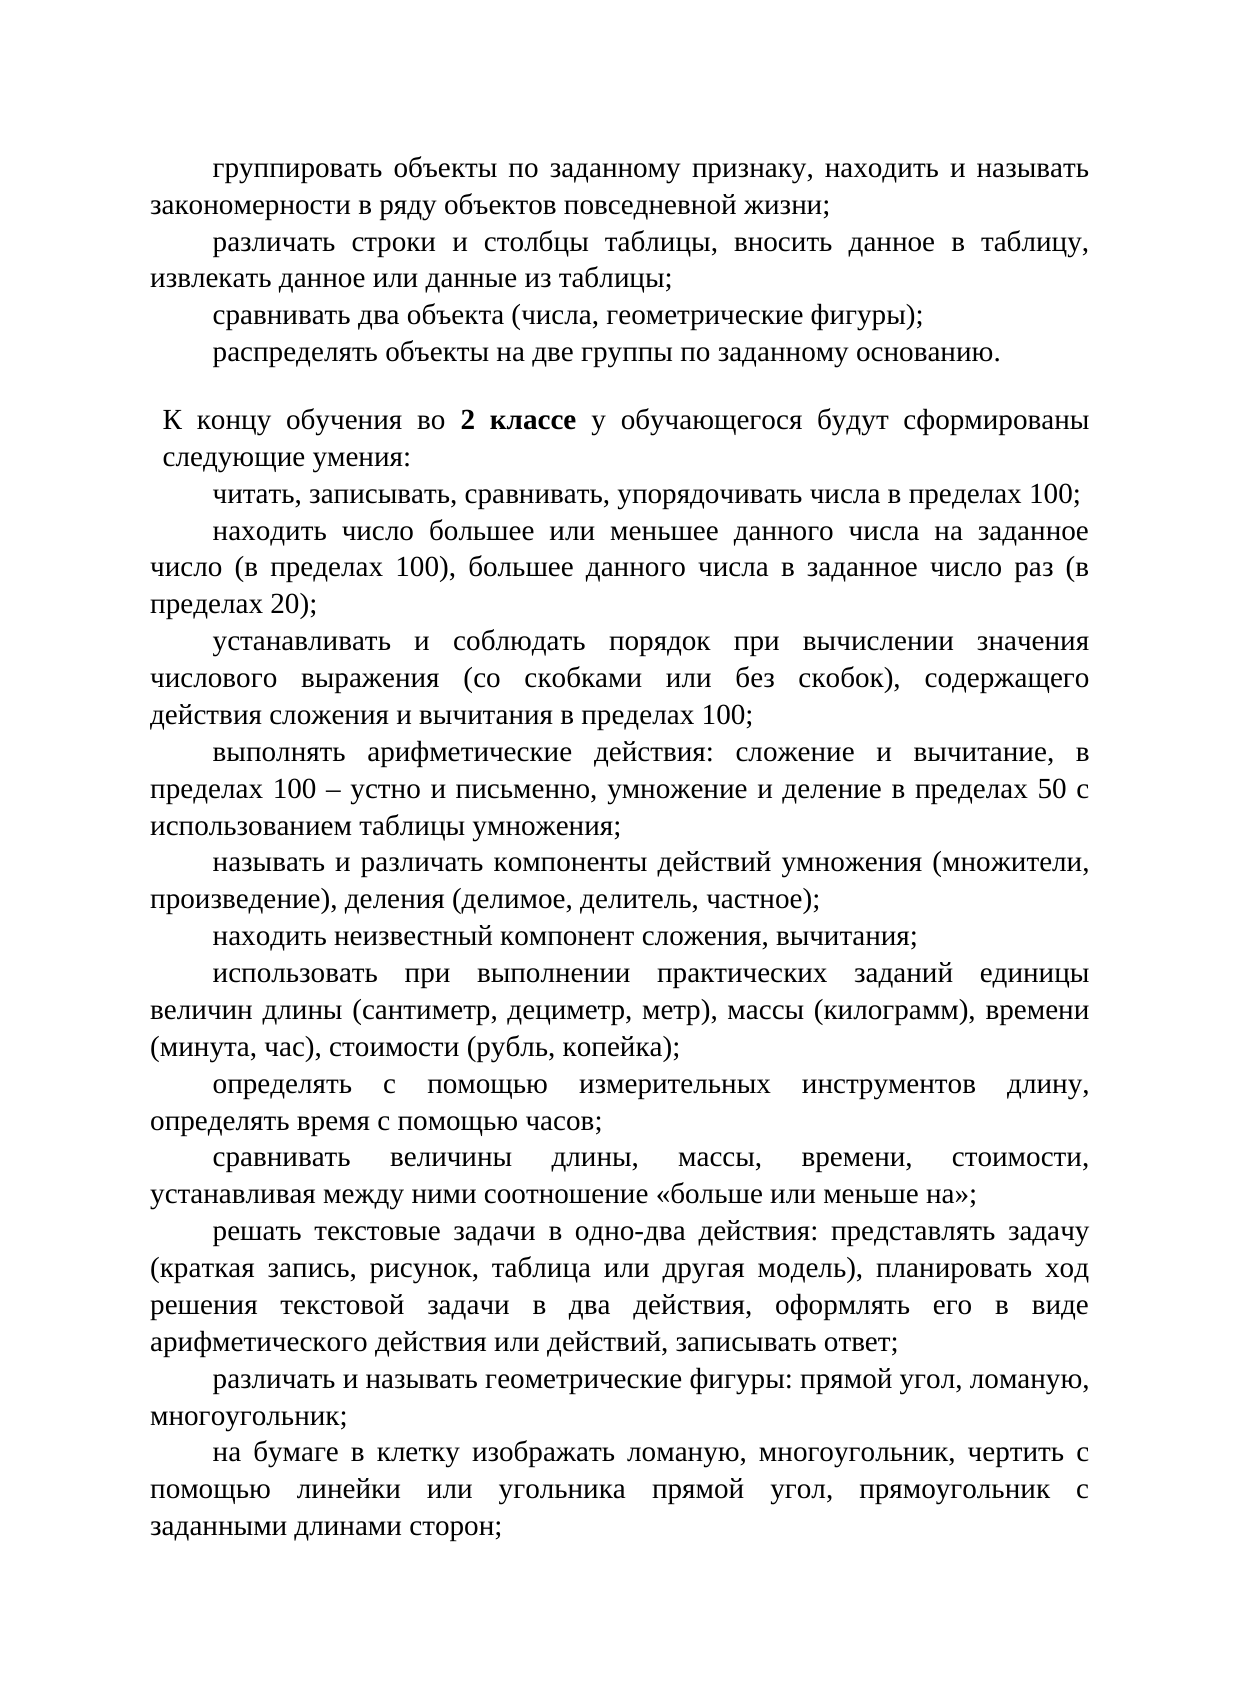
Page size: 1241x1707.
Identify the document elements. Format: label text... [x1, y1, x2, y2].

text распределять объекты на две группы по заданному основанию. [150, 334, 1090, 368]
text К концу обучения во 2 классе у обучающегося будут сформированы следующие умения: [162, 402, 1090, 472]
text различать и называть геометрические фигуры: прямой угол, ломаную, многоугольник; [150, 1361, 1090, 1431]
text использовать при выполнении практических заданий единицы величин длины (сантиметр, дециметр, метр), массы (килограмм), времени (минута, час), стоимости (рубль, копейка); [150, 955, 1090, 1062]
text читать, записывать, сравнивать, упорядочивать числа в пределах 100; [150, 476, 1090, 509]
text определять с помощью измерительных инструментов длину, определять время с помощью часов; [150, 1066, 1090, 1136]
text сравнивать величины длины, массы, времени, стоимости, устанавливая между ними соотношение «больше или меньше на»; [150, 1139, 1090, 1210]
text на бумаге в клетку изображать ломаную, многоугольник, чертить с помощью линейки или угольника прямой угол, прямоугольник с заданными длинами сторон; [150, 1434, 1090, 1542]
text устанавливать и соблюдать порядок при вычислении значения числового выражения (со скобками или без скобок), содержащего действия сложения и вычитания в пределах 100; [150, 623, 1090, 731]
text группировать объекты по заданному признаку, находить и называть закономерности в ряду объектов повседневной жизни; [150, 150, 1090, 220]
text сравнивать два объекта (числа, геометрические фигуры); [150, 297, 1090, 331]
text находить число большее или меньшее данного числа на заданное число (в пределах 100), большее данного числа в заданное число раз (в пределах 20); [150, 513, 1090, 620]
text находить неизвестный компонент сложения, вычитания; [150, 918, 1090, 952]
text выполнять арифметические действия: сложение и вычитание, в пределах 100 – устно и письменно, умножение и деление в пределах 50 с использованием таблицы умножения; [150, 734, 1090, 841]
text различать строки и столбцы таблицы, вносить данное в таблицу, извлекать данное или данные из таблицы; [150, 224, 1090, 294]
text называть и различать компоненты действий умножения (множители, произведение), деления (делимое, делитель, частное); [150, 844, 1090, 915]
text решать текстовые задачи в одно-два действия: представлять задачу (краткая запись, рисунок, таблица или другая модель), планировать ход решения текстовой задачи в два действия, оформлять его в виде арифметического действия или действий, записывать ответ; [150, 1213, 1090, 1357]
